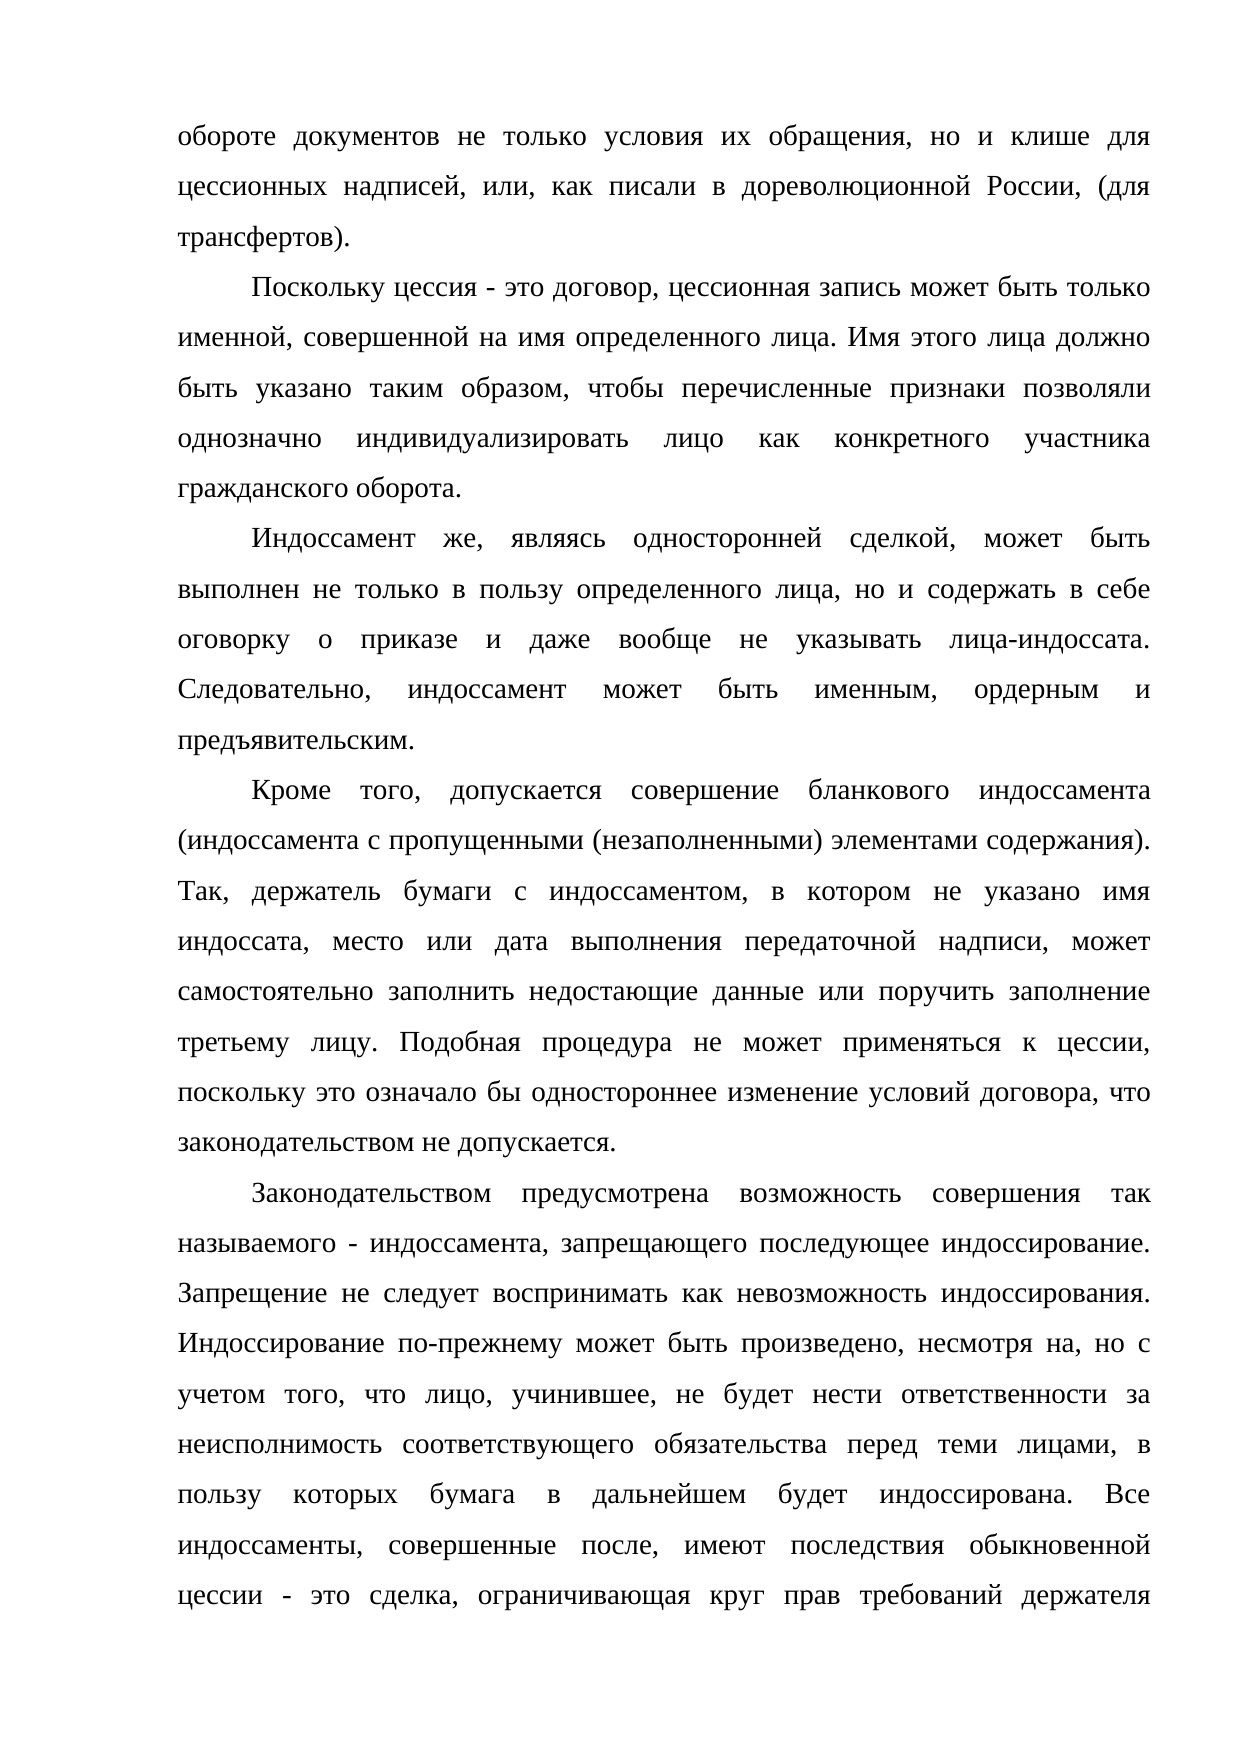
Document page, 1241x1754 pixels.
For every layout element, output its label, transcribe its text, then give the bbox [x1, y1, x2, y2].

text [177, 1175, 1152, 1611]
text Индоссамент же, являясь односторонней сделкой, может быть выполнен не только в пользу определенного лица, но и содержать в себе оговорку о приказе и даже вообще не указывать лица-индоссата. Следовательно, индоссамент может быть именным, ордерным и предъявительским. [177, 521, 1152, 755]
text Поскольку цессия - это договор, цессионная запись может быть только именной, совершенной на имя определенного лица. Имя этого лица должно быть указано таким образом, чтобы перечисленные признаки позволяли однозначно индивидуализировать лицо как конкретного участника гражданского оборота. [177, 269, 1152, 504]
text Кроме того, допускается совершение бланкового индоссамента (индоссамента с пропущенными (незаполненными) элементами содержания). Так, держатель бумаги с индоссаментом, в котором не указано имя индоссата, место или дата выполнения передаточной надписи, может самостоятельно заполнить недостающие данные или поручить заполнение третьему лицу. Подобная процедура не может применяться к цессии, поскольку это означало бы одностороннее изменение условий договора, что законодательством не допускается. [177, 772, 1152, 1158]
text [177, 118, 1152, 252]
